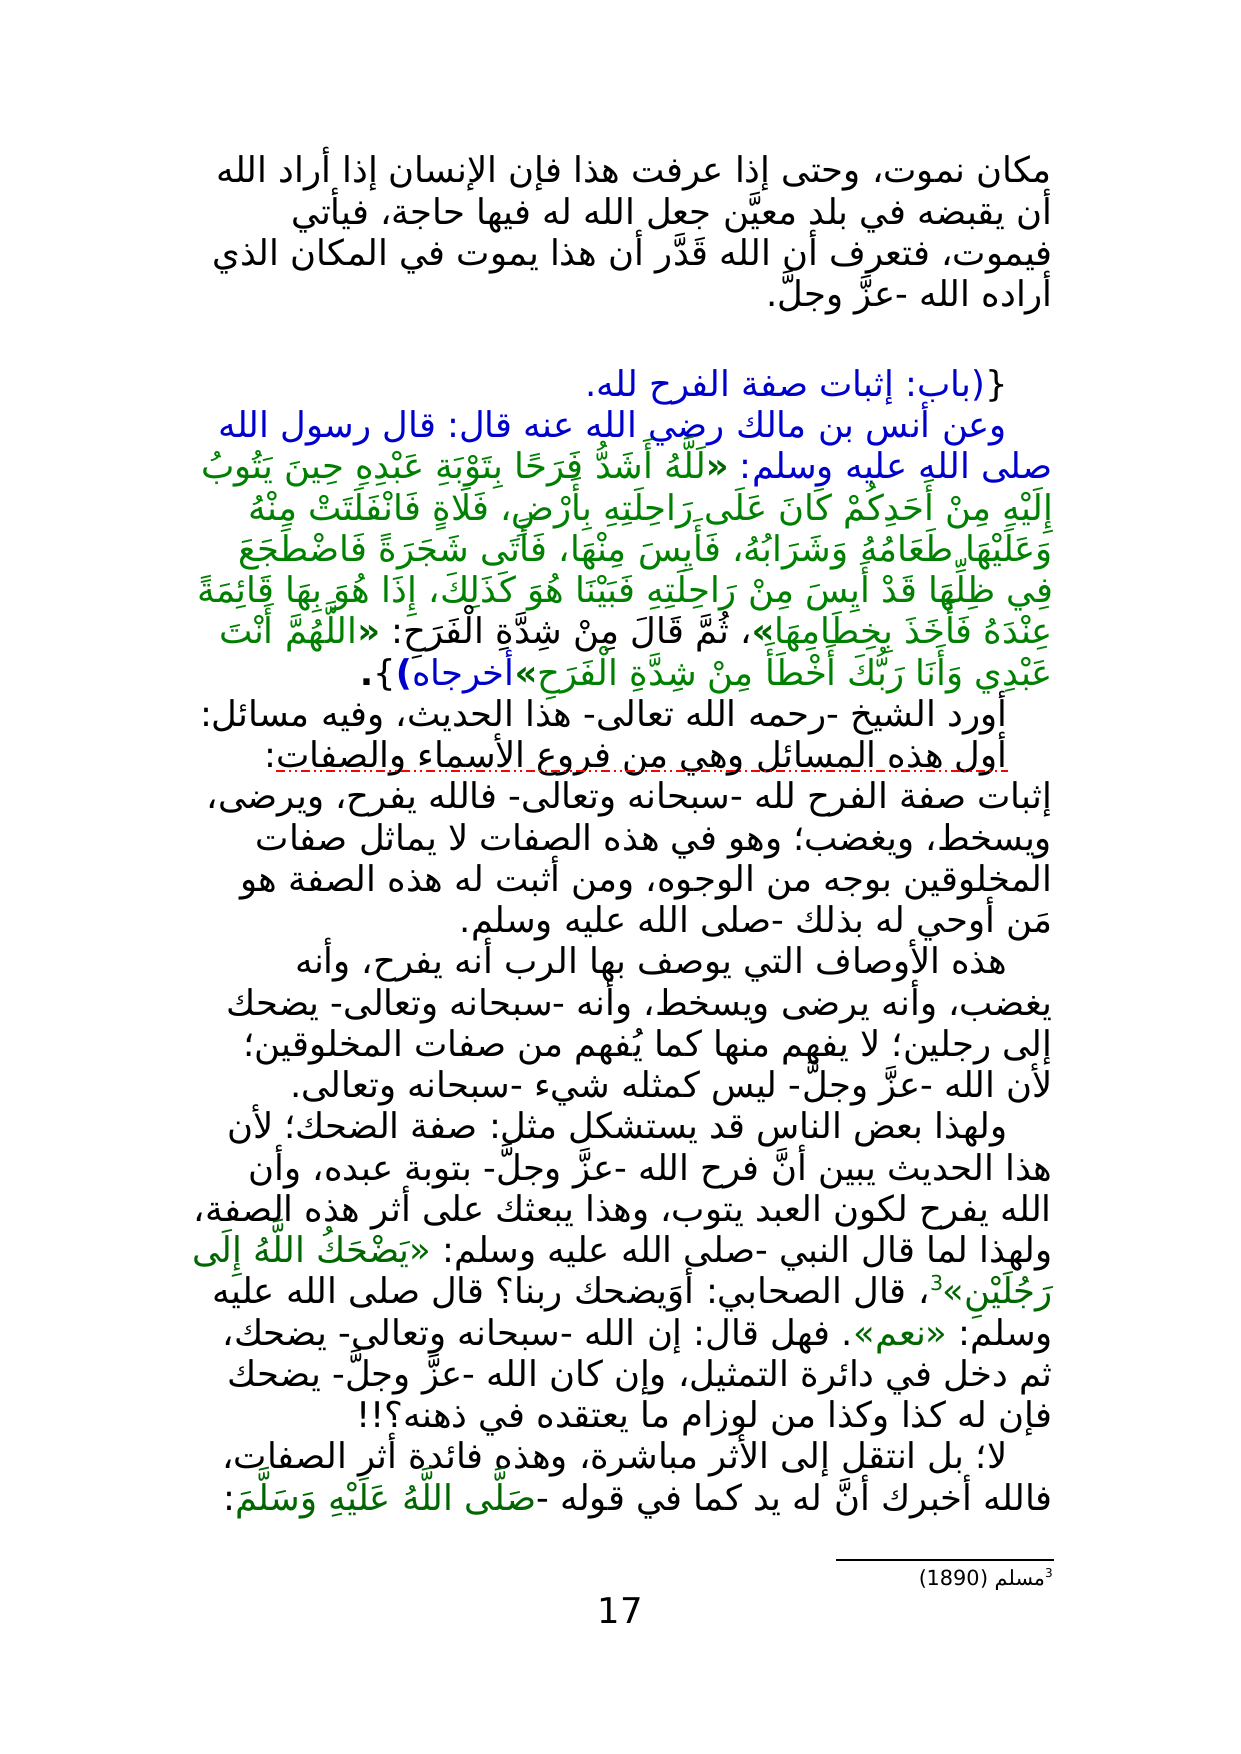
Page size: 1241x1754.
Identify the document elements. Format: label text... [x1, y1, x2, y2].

text ولهذا بعض الناس قد يستشكل مثل: صفة الضحك؛ لأن هذا الحديث يبين أنَّ فرح الله -عزَّ وجلَّ- بتوبة عبده، وأن الله يفرح لكون العبد يتوب، وهذا يبعثك على أثر هذه الصفة، ولهذا لما قال النبي -صلى الله عليه وسلم: «يَضْحَكُ اللَّهُ إِلَى رَجُلَيْنِ»، قال الصحابي: أوَيضحك ربنا؟ قال صلى الله عليه وسلم: «نعم». فهل قال: إن الله -سبحانه وتعالى- يضحك، ثم دخل في دائرة التمثيل، وإن كان الله -عزَّ وجلَّ- يضحك فإن له كذا وكذا من لوزام ما يعتقده في ذهنه؟!! [187, 1106, 1053, 1436]
text {(باب: إثبات صفة الفرح لله. [187, 363, 1053, 404]
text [187, 1436, 1053, 1518]
text وعن أنس بن مالك رضي الله عنه قال: قال رسول الله صلى الله عليه وسلم: «لَلَّهُ أَشَدُّ فَرَحًا بِتَوْبَةِ عَبْدِهِ حِينَ يَتُوبُ إِلَيْهِ مِنْ أَحَدِكُمْ كَانَ عَلَى رَاحِلَتِهِ بِأَرْضِ، فَلَاةٍ فَانْفَلَتَتْ مِنْهُ وَعَلَيْهَا طَعَامُهُ وَشَرَابُهُ، فَأَيِسَ مِنْهَا، فَأَتَى شَجَرَةً فَاضْطَجَعَ فِي ظِلِّهَا قَدْ أَيِسَ مِنْ رَاحِلَتِهِ فَبَيْنَا هُوَ كَذَلِكَ، إِذَا هُوَ بِهَا قَائِمَةً عِنْدَهُ فَأَخَذَ بِخِطَامِهَا»، ثُمَّ قَالَ مِنْ شِدَّةِ الْفَرَحِ: «اللَّهُمَّ أَنْتَ عَبْدِي وَأَنَا رَبُّكَ أَخْطَأَ مِنْ شِدَّةِ الْفَرَحِ»أخرجاه)}. [187, 404, 1053, 693]
text أورد الشيخ -رحمه الله تعالى- هذا الحديث، وفيه مسائل: [187, 693, 1053, 734]
text هذه الأوصاف التي يوصف بها الرب أنه يفرح، وأنه يغضب، وأنه يرضى ويسخط، وأنه -سبحانه وتعالى- يضحك إلى رجلين؛ لا يفهم منها كما يُفهم من صفات المخلوقين؛ لأن الله -عزَّ وجلَّ- ليس كمثله شيء -سبحانه وتعالى. [187, 941, 1053, 1106]
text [187, 150, 1053, 315]
text أول هذه المسائل وهي من فروع الأسماء والصفات: إثبات صفة الفرح لله -سبحانه وتعالى- فالله يفرح، ويرضى، ويسخط، ويغضب؛ وهو في هذه الصفات لا يماثل صفات المخلوقين بوجه من الوجوه، ومن أثبت له هذه الصفة هو مَن أوحي له بذلك -صلى الله عليه وسلم. [187, 734, 1053, 941]
